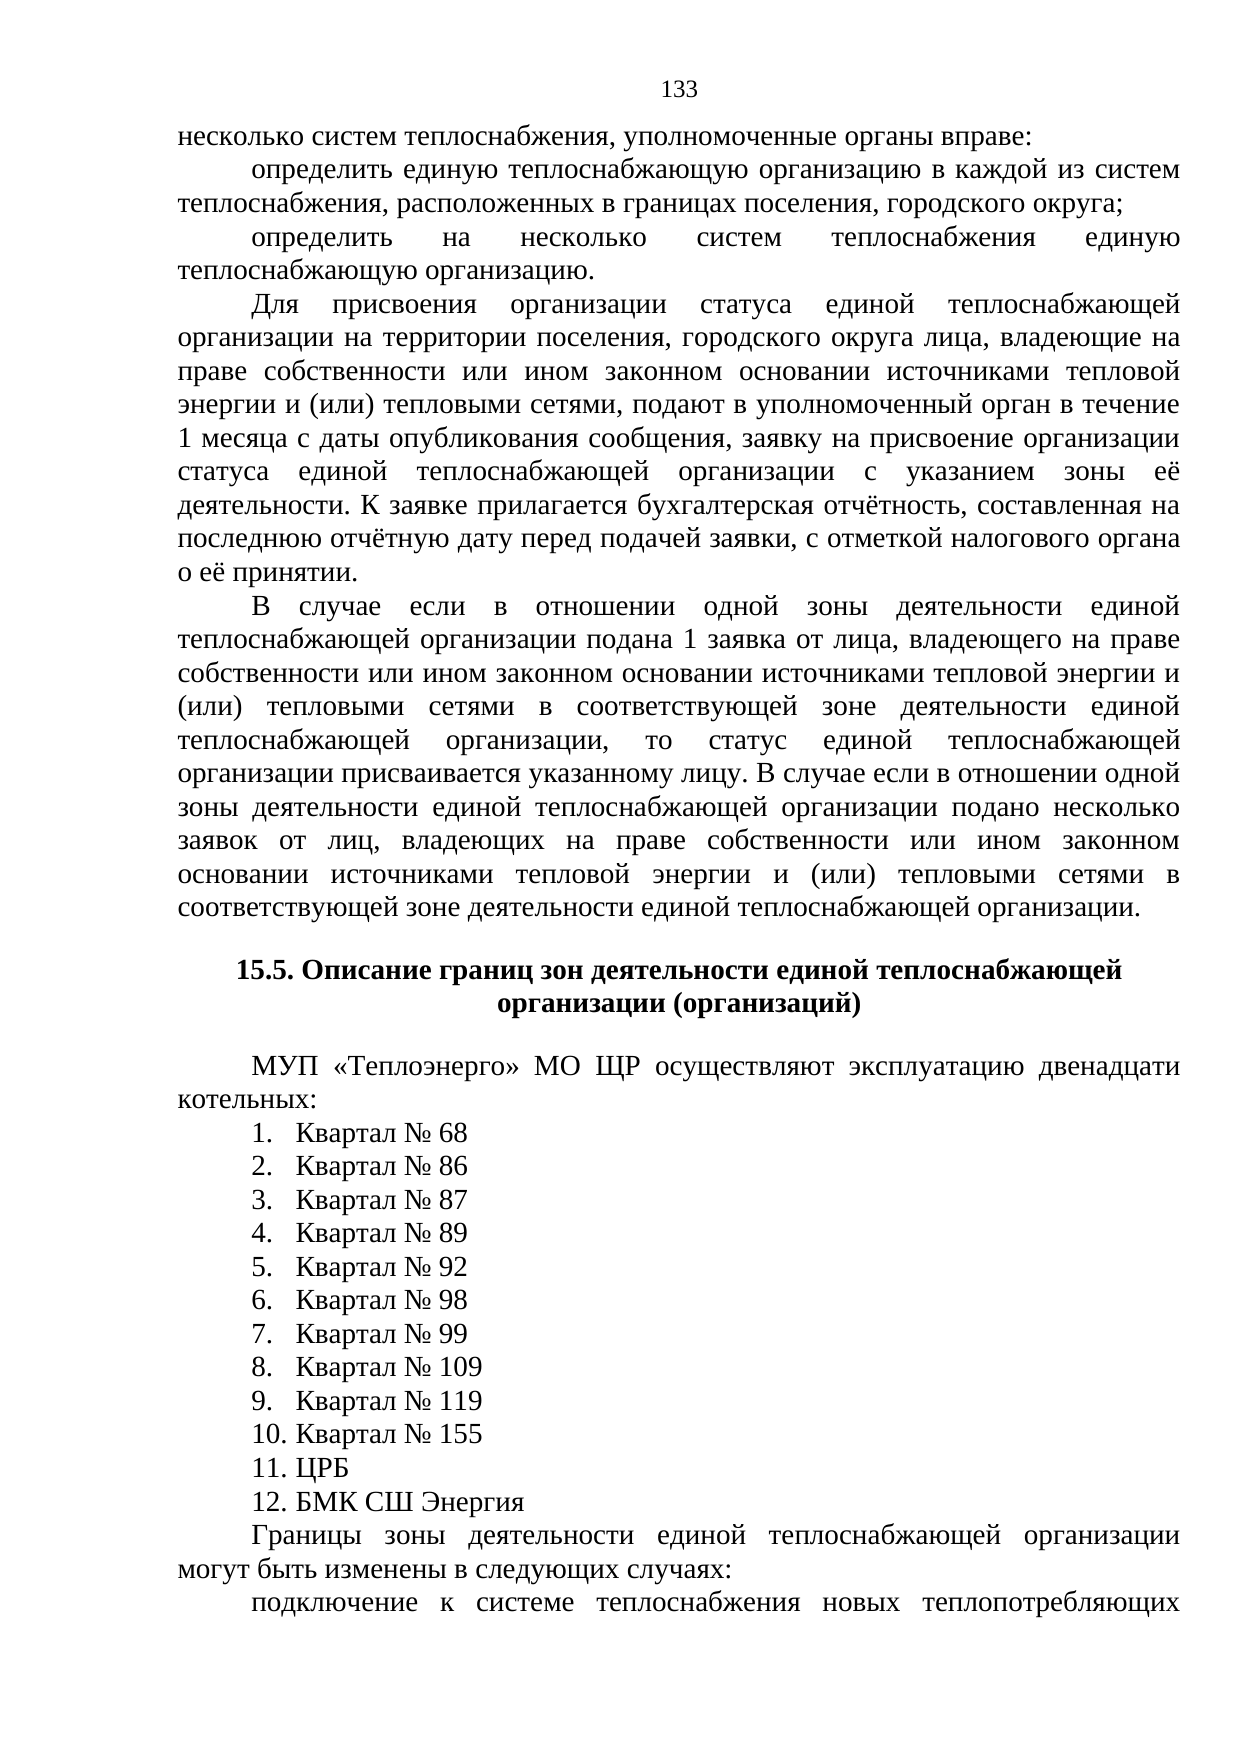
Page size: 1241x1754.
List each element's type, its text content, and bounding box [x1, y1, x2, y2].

list БМК СШ Энергия [251, 1484, 1181, 1517]
list Квартал № 86 [251, 1148, 1181, 1182]
list Квартал № 109 [251, 1349, 1181, 1383]
text определить на несколько систем теплоснабжения единую теплоснабжающую организацию. [177, 219, 1181, 286]
list Квартал № 87 [251, 1182, 1181, 1215]
list Квартал № 99 [251, 1316, 1181, 1349]
text МУП «Теплоэнерго» МО ЩР осуществляют эксплуатацию двенадцати котельных: [177, 1048, 1181, 1115]
list Квартал № 98 [251, 1282, 1181, 1316]
text Границы зоны деятельности единой теплоснабжающей организации могут быть изменены в следующих случаях: [177, 1517, 1181, 1584]
text 15.5. Описание границ зон деятельности единой теплоснабжающей [177, 952, 1181, 985]
list Квартал № 155 [251, 1417, 1181, 1450]
text определить единую теплоснабжающую организацию в каждой из систем теплоснабжения, расположенных в границах поселения, городского округа; [177, 152, 1181, 219]
list Квартал № 119 [251, 1383, 1181, 1417]
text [177, 118, 1181, 152]
text В случае если в отношении одной зоны деятельности единой теплоснабжающей организации подана 1 заявка от лица, владеющего на праве собственности или ином законном основании источниками тепловой энергии и (или) тепловыми сетями в соответствующей зоне деятельности единой теплоснабжающей организации, то статус единой теплоснабжающей организации присваивается указанному лицу. В случае если в отношении одной зоны деятельности единой теплоснабжающей организации подано несколько заявок от лиц, владеющих на праве собственности или ином законном основании источниками тепловой энергии и (или) тепловыми сетями в соответствующей зоне деятельности единой теплоснабжающей организации. [177, 588, 1181, 923]
list ЦРБ [251, 1450, 1181, 1484]
list Квартал № 68 [251, 1115, 1181, 1148]
text организации (организаций) [177, 985, 1181, 1019]
list Квартал № 92 [251, 1249, 1181, 1282]
text Для присвоения организации статуса единой теплоснабжающей организации на территории поселения, городского округа лица, владеющие на праве собственности или ином законном основании источниками тепловой энергии и (или) тепловыми сетями, подают в уполномоченный орган в течение 1 месяца с даты опубликования сообщения, заявку на присвоение организации статуса единой теплоснабжающей организации с указанием зоны её деятельности. К заявке прилагается бухгалтерская отчётность, составленная на последнюю отчётную дату перед подачей заявки, с отметкой налогового органа о её принятии. [177, 286, 1181, 588]
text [177, 1584, 1181, 1618]
list Квартал № 89 [251, 1215, 1181, 1249]
